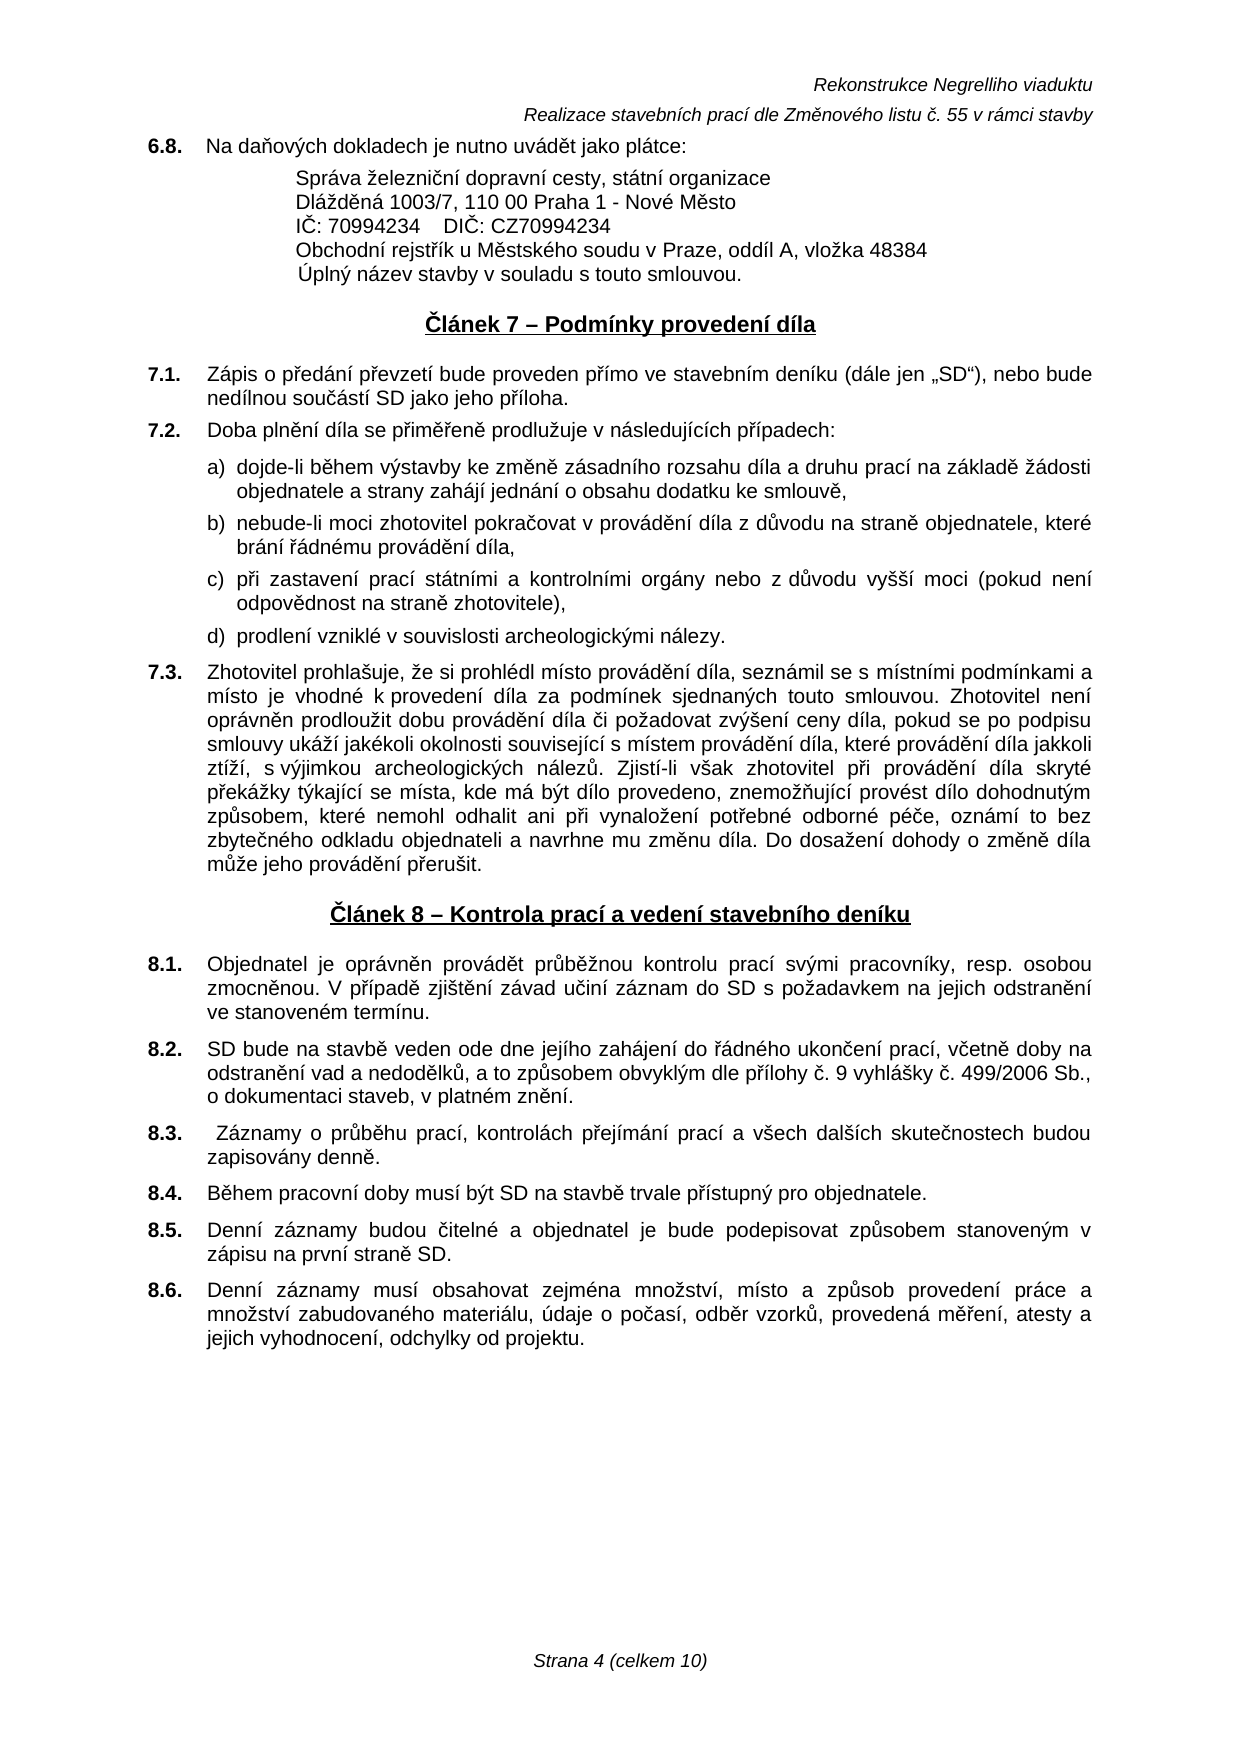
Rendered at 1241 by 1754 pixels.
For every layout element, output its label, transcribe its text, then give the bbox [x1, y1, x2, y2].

text Během pracovní doby musí být SD na stavbě trvale přístupný pro objednatele. [148, 1181, 1092, 1205]
text Úplný název stavby v souladu s touto smlouvou. [148, 262, 1092, 286]
text 6.8. Na daňových dokladech je nutno uvádět jako plátce: [148, 134, 1092, 158]
text Dlážděná 1003/7, 110 00 Praha 1 - Nové Město [148, 190, 1092, 214]
subtitle Článek 7 – Podmínky provedení díla [148, 311, 1092, 337]
list nebude-li moci zhotovitel pokračovat v provádění díla z důvodu na straně objednatele, které brání řádnému provádění díla, [207, 511, 1092, 559]
text Záznamy o průběhu prací, kontrolách přejímání prací a všech dalších skutečnostech budou zapisovány denně. [148, 1121, 1092, 1169]
text Denní záznamy budou čitelné a objednatel je bude podepisovat způsobem stanoveným v zápisu na první straně SD. [148, 1218, 1092, 1266]
text 7.2. Doba plnění díla se přiměřeně prodlužuje v následujících případech: [148, 418, 1092, 442]
text SD bude na stavbě veden ode dne jejího zahájení do řádného ukončení prací, včetně doby na odstranění vad a nedodělků, a to způsobem obvyklým dle přílohy č. 9 vyhlášky č. 499/2006 Sb., o dokumentaci staveb, v platném znění. [148, 1036, 1092, 1108]
text Objednatel je oprávněn provádět průběžnou kontrolu prací svými pracovníky, resp. osobou zmocněnou. V případě zjištění závad učiní záznam do SD s požadavkem na jejich odstranění ve stanoveném termínu. [148, 952, 1092, 1024]
list prodlení vzniklé v souvislosti archeologickými nálezy. [207, 623, 1092, 647]
list dojde-li během výstavby ke změně zásadního rozsahu díla a druhu prací na základě žádosti objednatele a strany zahájí jednání o obsahu dodatku ke smlouvě, [207, 455, 1092, 503]
list při zastavení prací státními a kontrolními orgány nebo z důvodu vyšší moci (pokud není odpovědnost na straně zhotovitele), [207, 567, 1092, 615]
text 7.3. Zhotovitel prohlašuje, že si prohlédl místo provádění díla, seznámil se s místními podmínkami a místo je vhodné k provedení díla za podmínek sjednaných touto smlouvou. Zhotovitel není oprávněn prodloužit dobu provádění díla či požadovat zvýšení ceny díla, pokud se po podpisu smlouvy ukáží jakékoli okolnosti související s místem provádění díla, které provádění díla jakkoli ztíží, s výjimkou archeologických nálezů. Zjistí-li však zhotovitel při provádění díla skryté překážky týkající se místa, kde má být dílo provedeno, znemožňující provést dílo dohodnutým způsobem, které nemohl odhalit ani při vynaložení potřebné odborné péče, oznámí to bez zbytečného odkladu objednateli a navrhne mu změnu díla. Do dosažení dohody o změně díla může jeho provádění přerušit. [148, 660, 1092, 876]
text Obchodní rejstřík u Městského soudu v Praze, oddíl A, vložka 48384 [148, 238, 1092, 262]
text Denní záznamy musí obsahovat zejména množství, místo a způsob provedení práce a množství zabudovaného materiálu, údaje o počasí, odběr vzorků, provedená měření, atesty a jejich vyhodnocení, odchylky od projektu. [148, 1278, 1092, 1350]
text 7.1. Zápis o předání převzetí bude proveden přímo ve stavebním deníku (dále jen „SD“), nebo bude nedílnou součástí SD jako jeho příloha. [148, 362, 1092, 410]
text IČ: 70994234 DIČ: CZ70994234 [148, 214, 1092, 238]
text Správa železniční dopravní cesty, státní organizace [148, 166, 1092, 190]
subtitle Článek 8 – Kontrola prací a vedení stavebního deníku [148, 901, 1092, 927]
